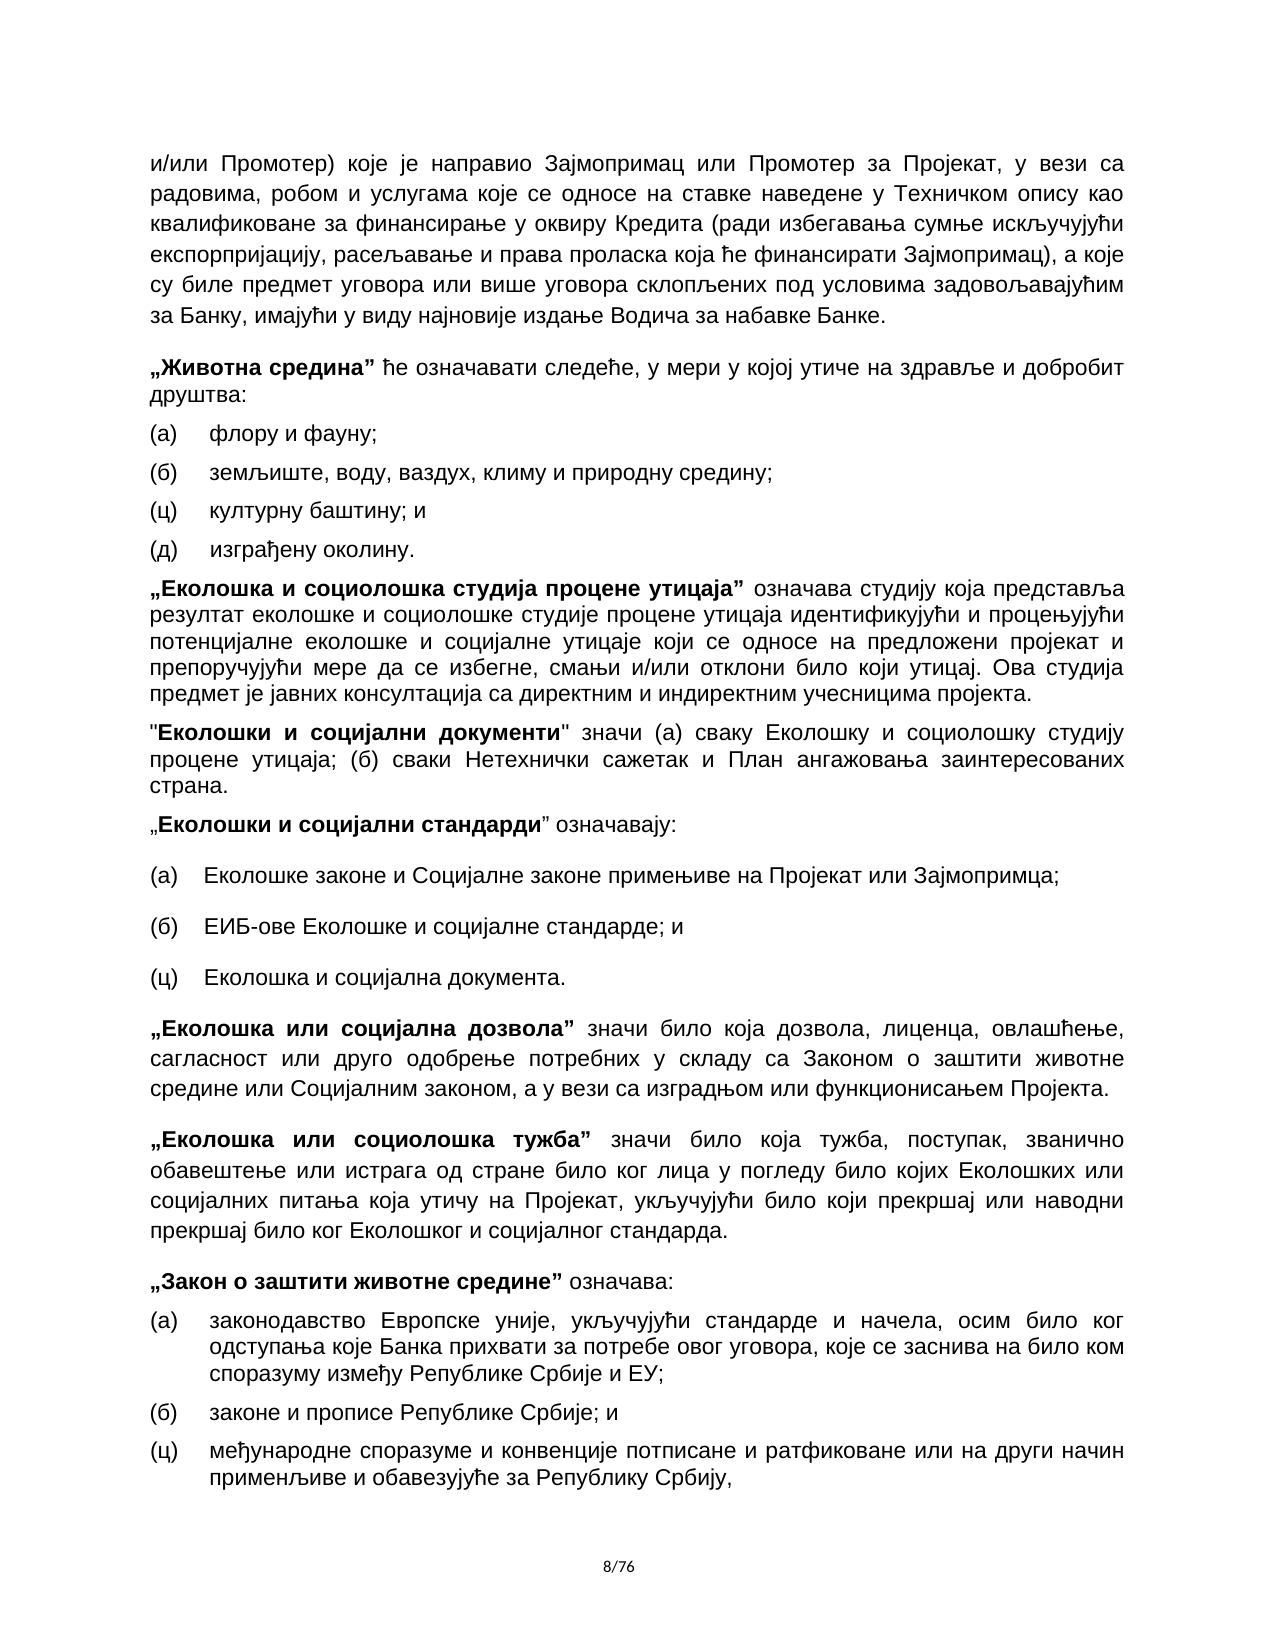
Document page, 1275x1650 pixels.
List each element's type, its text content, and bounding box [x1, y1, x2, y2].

text „Eколошки и социјални стандарди” означавају: [150, 811, 1125, 837]
text (д) изграђену околину. [149, 536, 1125, 562]
text (а) законодавство Европске уније, укључујући стандарде и начела, осим било ког одступања које Банка прихвати за потребе овог уговора, које се заснива на било ком споразуму између Републике Србије и ЕУ; [150, 1307, 1125, 1386]
text „Еколошка или социјална дозвола” значи било која дозвола, лиценца, овлашћење, сагласност или друго одобрење потребних у складу са Законом о заштити животне средине или Социјалним законом, а у вези са изградњом или функционисањем Пројекта. [150, 1015, 1125, 1102]
text (б) земљиште, воду, ваздух, климу и природну средину; [149, 458, 1125, 485]
text „Еколошка и социолошка студија процене утицаја” означава студију која представља резултат еколошке и социолошке студије процене утицаја идентификујући и процењујући потенцијалне еколошке и социјалне утицаје који се односе на предложени пројекат и препоручујући мере да се избегне, смањи и/или отклони било који утицај. Ова студија предмет је јавних консултација са директним и индиректним учесницима пројекта. [149, 575, 1125, 707]
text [150, 150, 1125, 329]
text (а) Еколошке законе и Социјалне законе примењиве на Пројекат или Зајмопримца; [150, 862, 1125, 888]
text „Еколошка или социолошка тужба” значи било која тужба, поступак, званично обавештење или истрага од стране било ког лица у погледу било којих Еколошких или социјалних питања која утичу на Пројекат, укључујући било који прекршај или наводни прекршај било ког Еколошког и социјалног стандарда. [150, 1126, 1125, 1243]
text (а) флору и фауну; [149, 419, 1125, 446]
text (б) ЕИБ-ове Еколошке и социјалне стандарде; и [150, 913, 1125, 939]
text "Еколошки и социјални документи" значи (а) сваку Еколошку и социолошку студију процене утицаја; (б) сваки Нетехнички сажетак и План ангажовања заинтересованих страна. [149, 719, 1125, 798]
text (ц) Еколошкa и социјална документа. [150, 964, 1125, 990]
text (б) законе и прописе Републике Србије; и [149, 1398, 1125, 1425]
text (ц) културну баштину; и [149, 497, 1125, 524]
text (ц) међународне споразуме и конвенције потписане и ратфиковане или на други начин применљиве и обавезујуће за Републику Србију, [150, 1437, 1125, 1490]
text „Закон о заштити животне средине” означава: [149, 1268, 1125, 1294]
text „Животна средина” ће означавати следеће, у мери у којој утиче на здравље и добробит друштва: [149, 354, 1125, 407]
